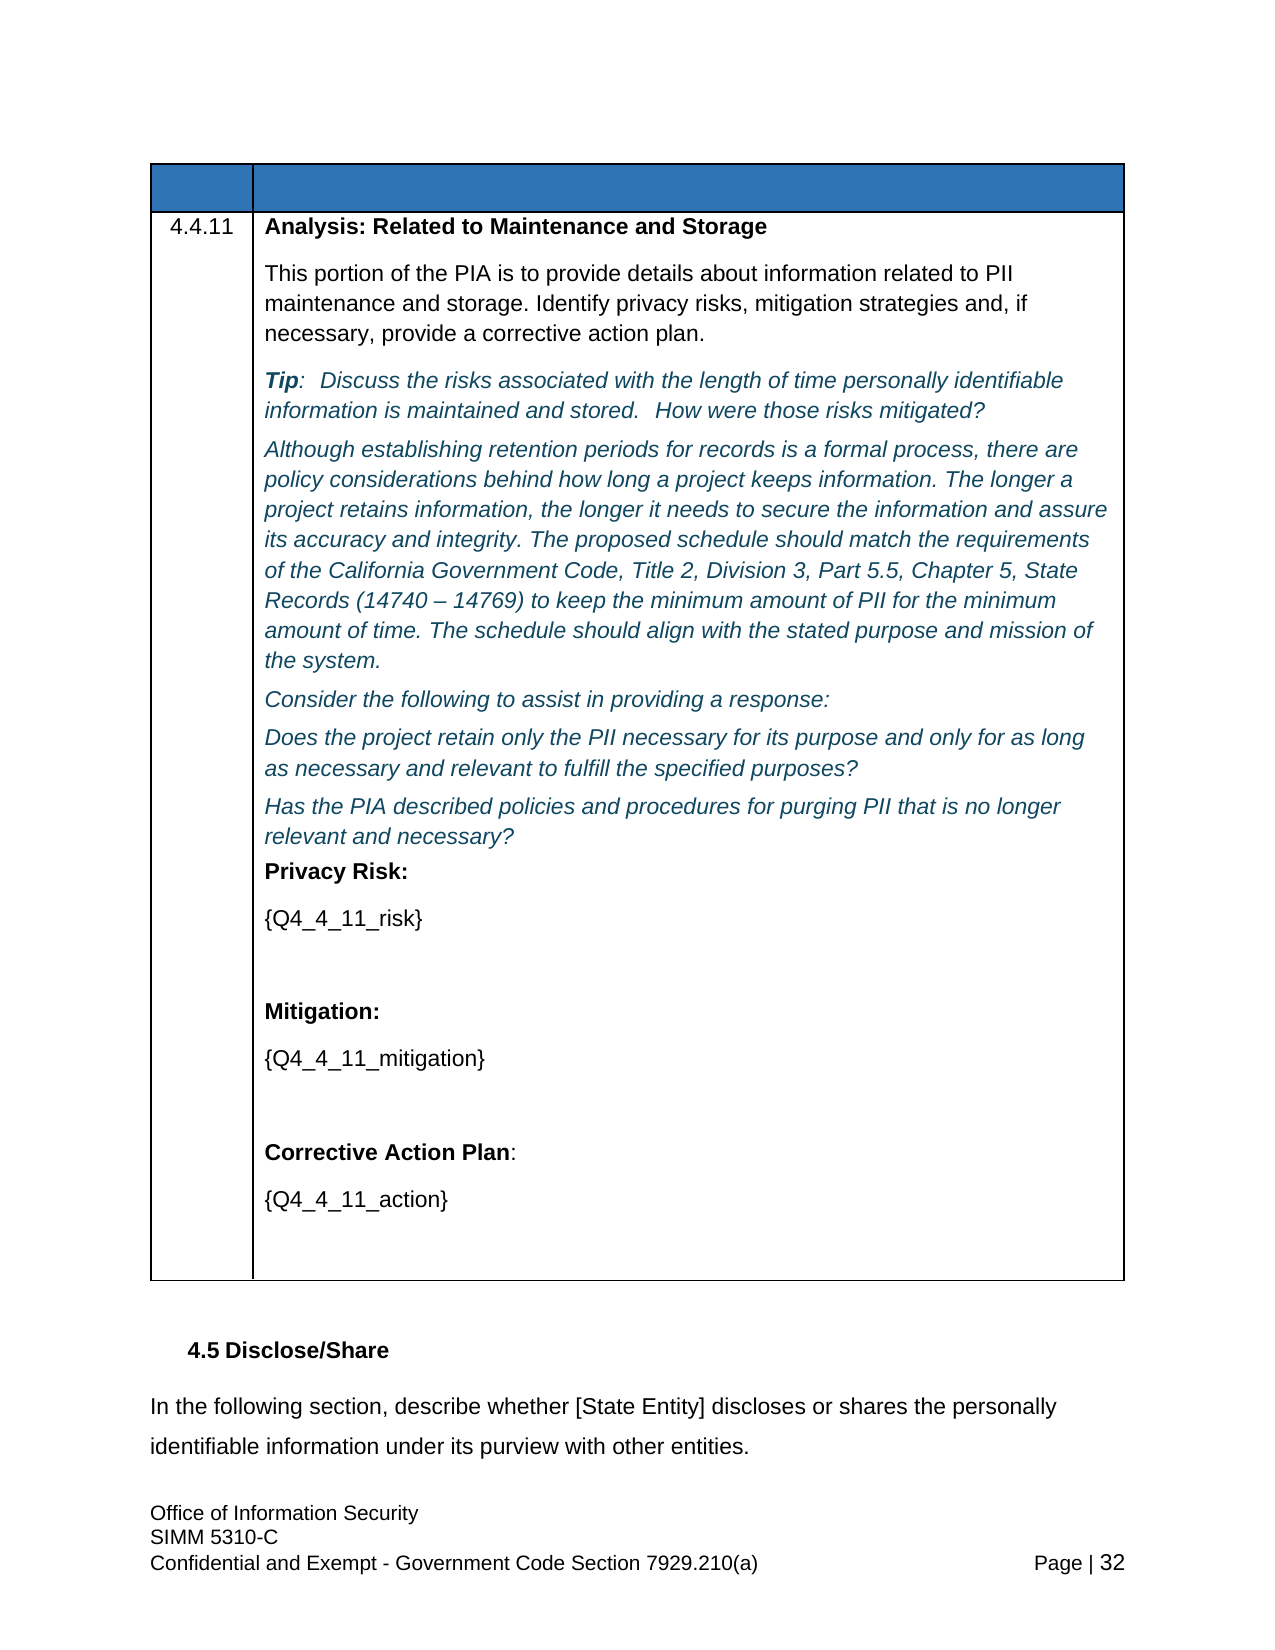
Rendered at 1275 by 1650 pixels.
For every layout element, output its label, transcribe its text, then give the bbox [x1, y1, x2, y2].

text In the following section, describe whether [State Entity] discloses or shares the personally identifiable information under its purview with other entities. [150, 1393, 1125, 1459]
table_cell 4.4.11 [152, 213, 252, 1279]
table_header No. [152, 165, 252, 211]
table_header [254, 165, 1123, 211]
list Disclose/Share [187, 1337, 1125, 1363]
table_cell Analysis: Related to Maintenance and Storage This portion of the PIA is to provide details about information related to PII maintenance and storage. Identify privacy risks, mitigation strategies and, if necessary, provide a corrective action plan. Tip: Discuss the risks associated with the length of time personally identifiable information is maintained and stored. How were those risks mitigated? Although establishing retention periods for records is a formal process, there are policy considerations behind how long a project keeps information. The longer a project retains information, the longer it needs to secure the information and assure its accuracy and integrity. The proposed schedule should match the requirements of the California Government Code, Title 2, Division 3, Part 5.5, Chapter 5, State Records (14740 – 14769) to keep the minimum amount of PII for the minimum amount of time. The schedule should align with the stated purpose and mission of the system. Consider the following to assist in providing a response: Does the project retain only the PII necessary for its purpose and only for as long as necessary and relevant to fulfill the specified purposes? Has the PIA described policies and procedures for purging PII that is no longer relevant and necessary? Privacy Risk: {Q4_4_11_risk} Mitigation: {Q4_4_11_mitigation} Corrective Action Plan: {Q4_4_11_action} [254, 213, 1123, 1279]
